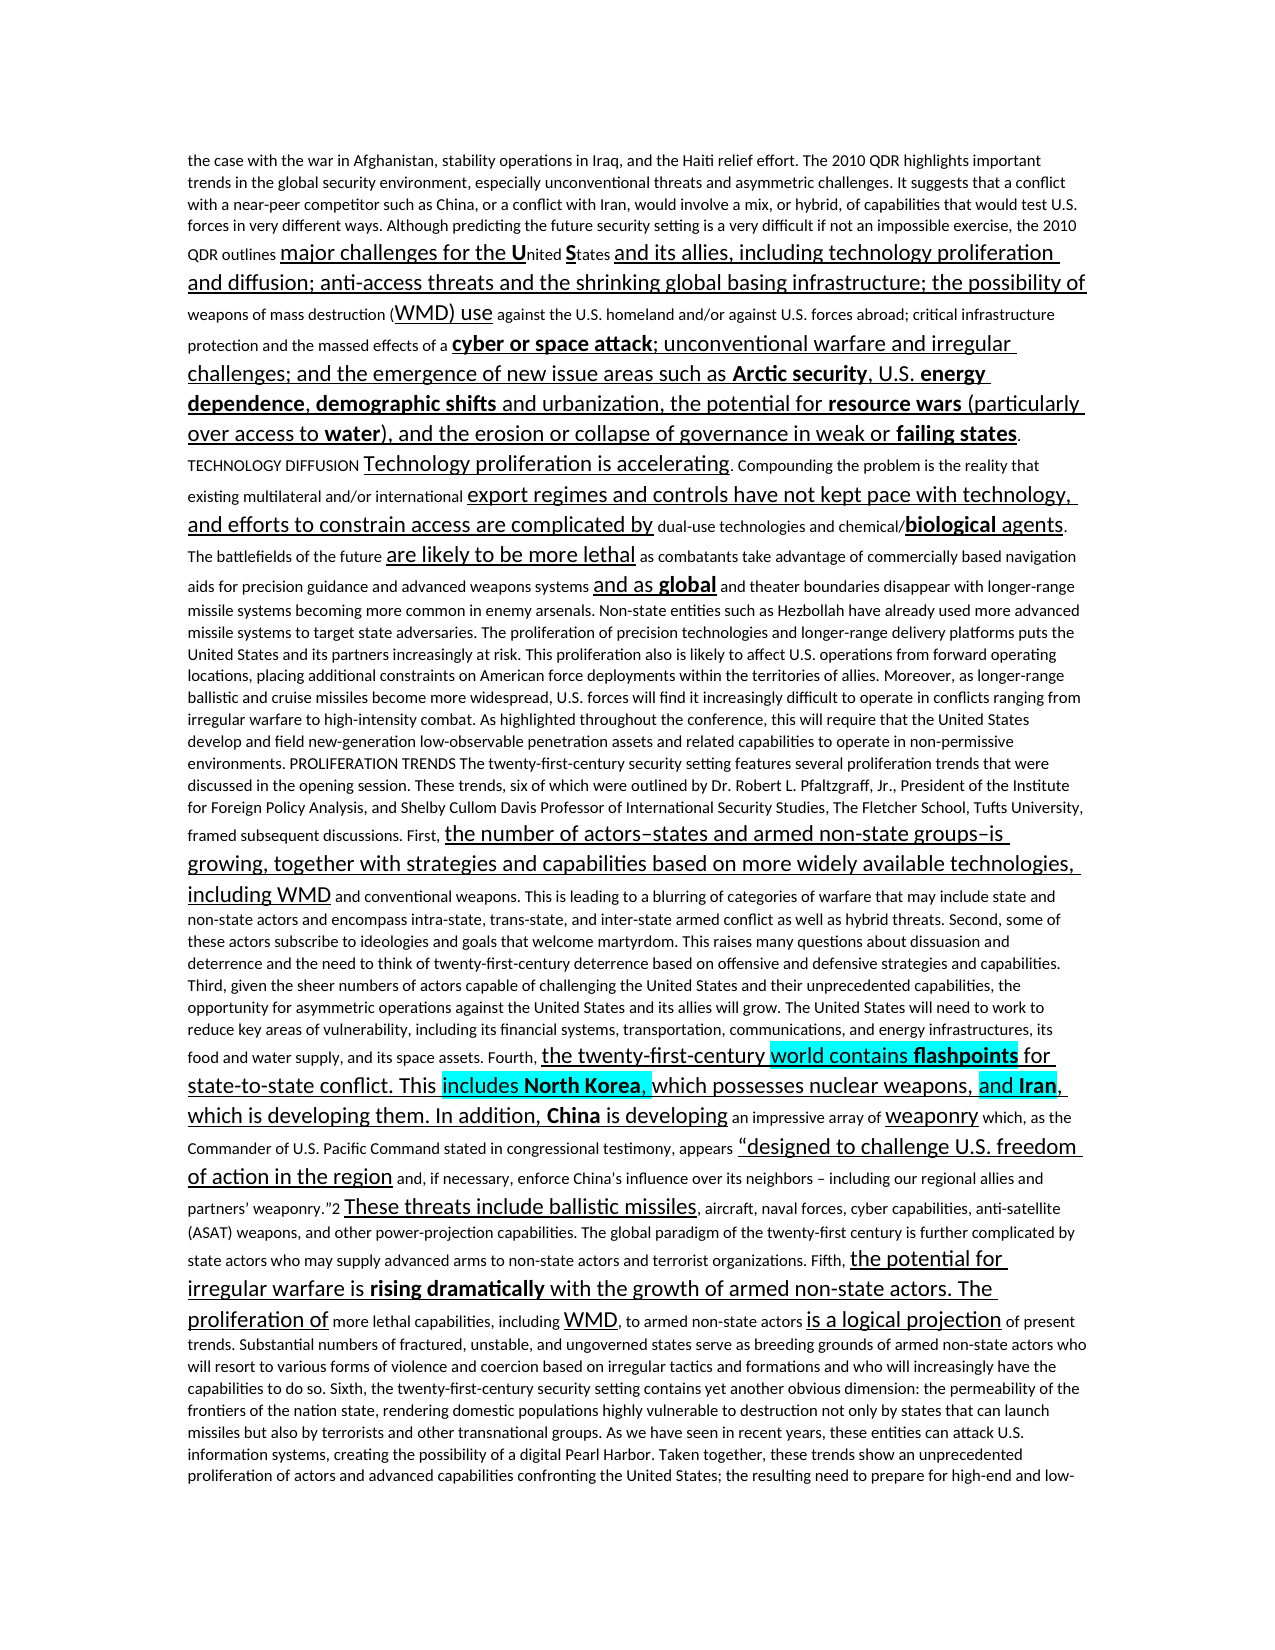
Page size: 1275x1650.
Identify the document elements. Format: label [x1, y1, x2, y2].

text [187, 293, 1087, 1486]
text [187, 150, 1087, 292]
